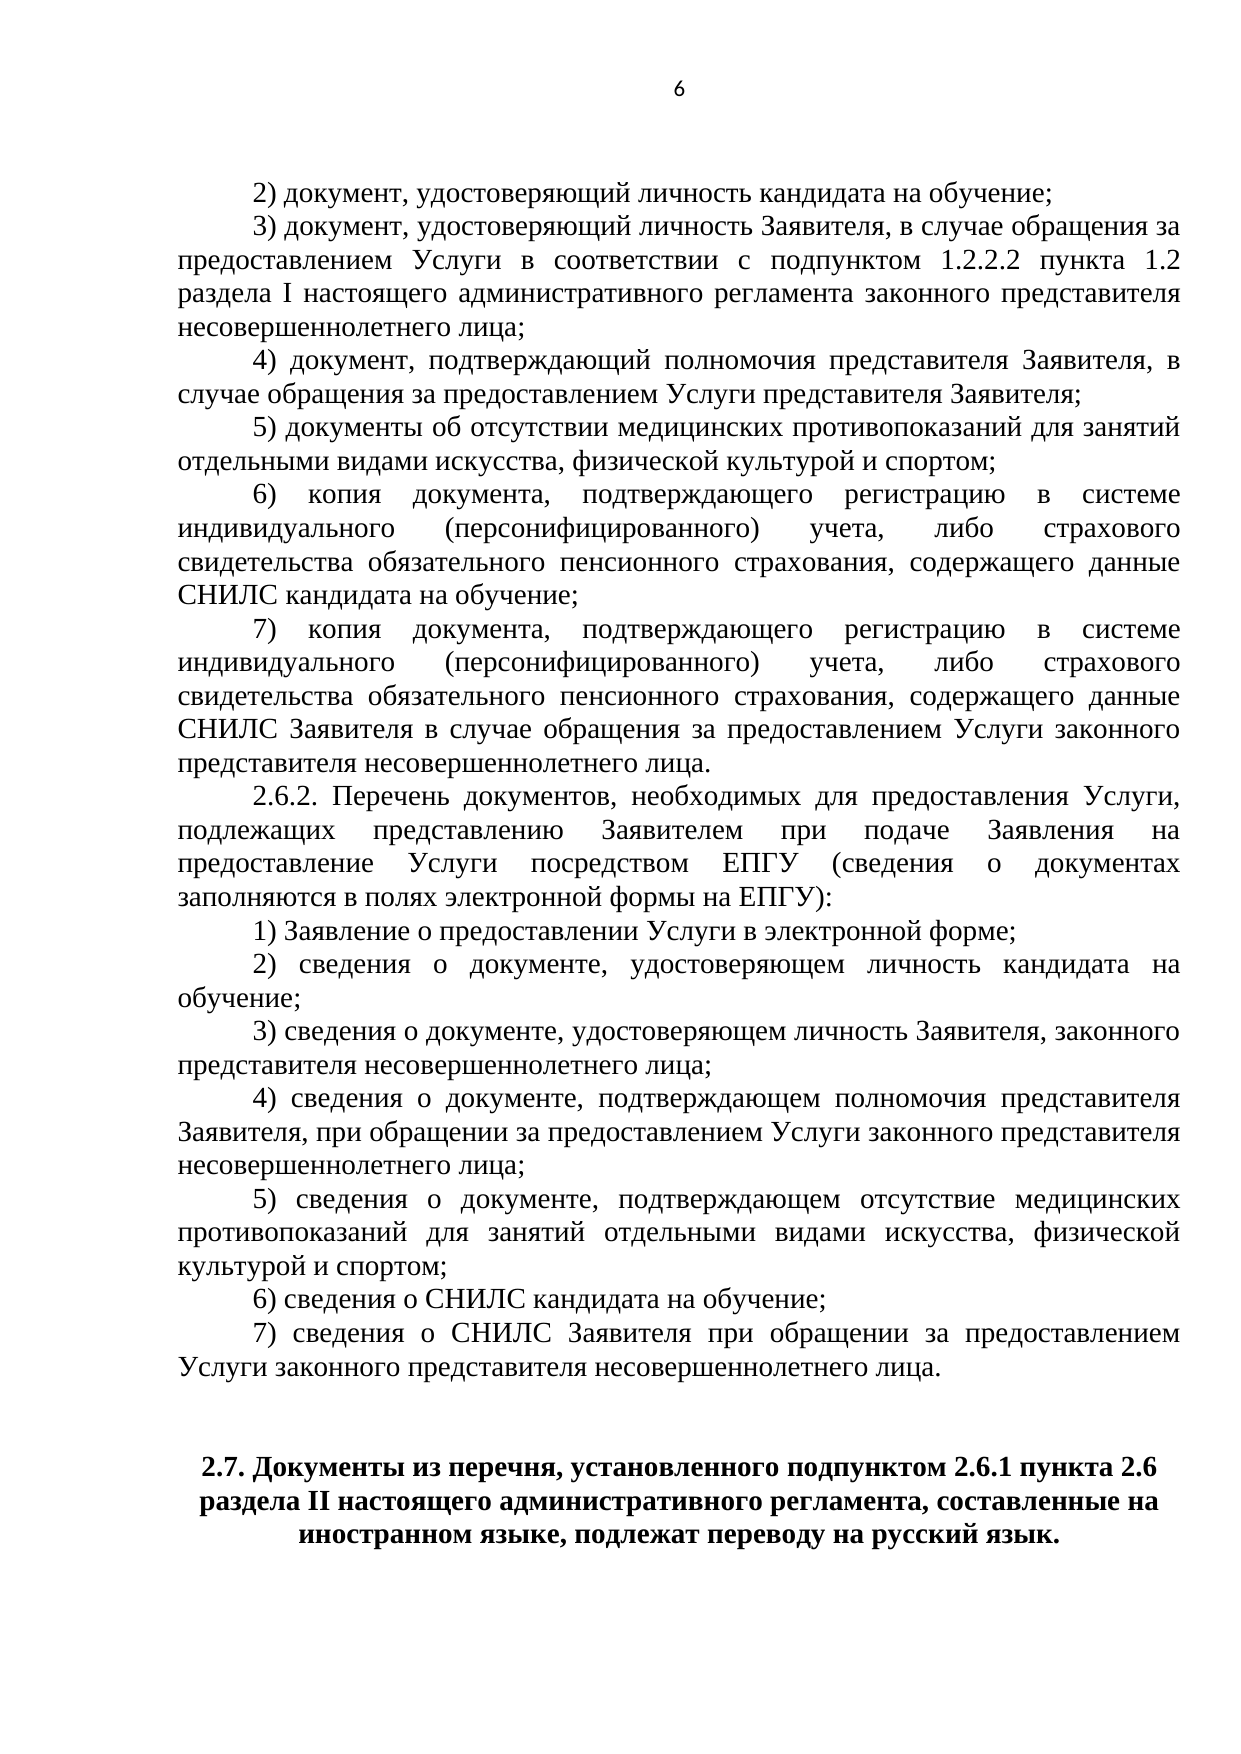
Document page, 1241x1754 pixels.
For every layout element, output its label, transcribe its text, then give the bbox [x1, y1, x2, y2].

list 2.7. Документы из перечня, установленного подпунктом 2.6.1 пункта 2.6 раздела II настоящего административного регламента, составленные на иностранном языке, подлежат переводу на русский язык. [177, 1449, 1181, 1550]
list 1) Заявление о предоставлении Услуги в электронной форме; [177, 913, 1181, 946]
list 2) документ, удостоверяющий личность кандидата на обучение; [177, 175, 1181, 208]
list 2.6.2. Перечень документов, необходимых для предоставления Услуги, подлежащих представлению Заявителем при подаче Заявления на предоставление Услуги посредством ЕПГУ (сведения о документах заполняются в полях электронной формы на ЕПГУ): [177, 778, 1181, 913]
list 7) копия документа, подтверждающего регистрацию в системе индивидуального (персонифицированного) учета, либо страхового свидетельства обязательного пенсионного страхования, содержащего данные СНИЛС Заявителя в случае обращения за предоставлением Услуги законного представителя несовершеннолетнего лица. [177, 611, 1181, 778]
list 4) сведения о документе, подтверждающем полномочия представителя Заявителя, при обращении за предоставлением Услуги законного представителя несовершеннолетнего лица; [177, 1080, 1181, 1181]
list 4) документ, подтверждающий полномочия представителя Заявителя, в случае обращения за предоставлением Услуги представителя Заявителя; [177, 342, 1181, 409]
list 5) сведения о документе, подтверждающем отсутствие медицинских противопоказаний для занятий отдельными видами искусства, физической культурой и спортом; [177, 1181, 1181, 1282]
list 2) сведения о документе, удостоверяющем личность кандидата на обучение; [177, 946, 1181, 1013]
list 7) сведения о СНИЛС Заявителя при обращении за предоставлением Услуги законного представителя несовершеннолетнего лица. [177, 1315, 1181, 1382]
list 3) документ, удостоверяющий личность Заявителя, в случае обращения за предоставлением Услуги в соответствии с подпунктом 1.2.2.2 пункта 1.2 раздела I настоящего административного регламента законного представителя несовершеннолетнего лица; [177, 208, 1181, 342]
list 5) документы об отсутствии медицинских противопоказаний для занятий отдельными видами искусства, физической культурой и спортом; [177, 409, 1181, 477]
list 3) сведения о документе, удостоверяющем личность Заявителя, законного представителя несовершеннолетнего лица; [177, 1013, 1181, 1080]
list 6) копия документа, подтверждающего регистрацию в системе индивидуального (персонифицированного) учета, либо страхового свидетельства обязательного пенсионного страхования, содержащего данные СНИЛС кандидата на обучение; [177, 477, 1181, 611]
list 6) сведения о СНИЛС кандидата на обучение; [177, 1282, 1181, 1315]
